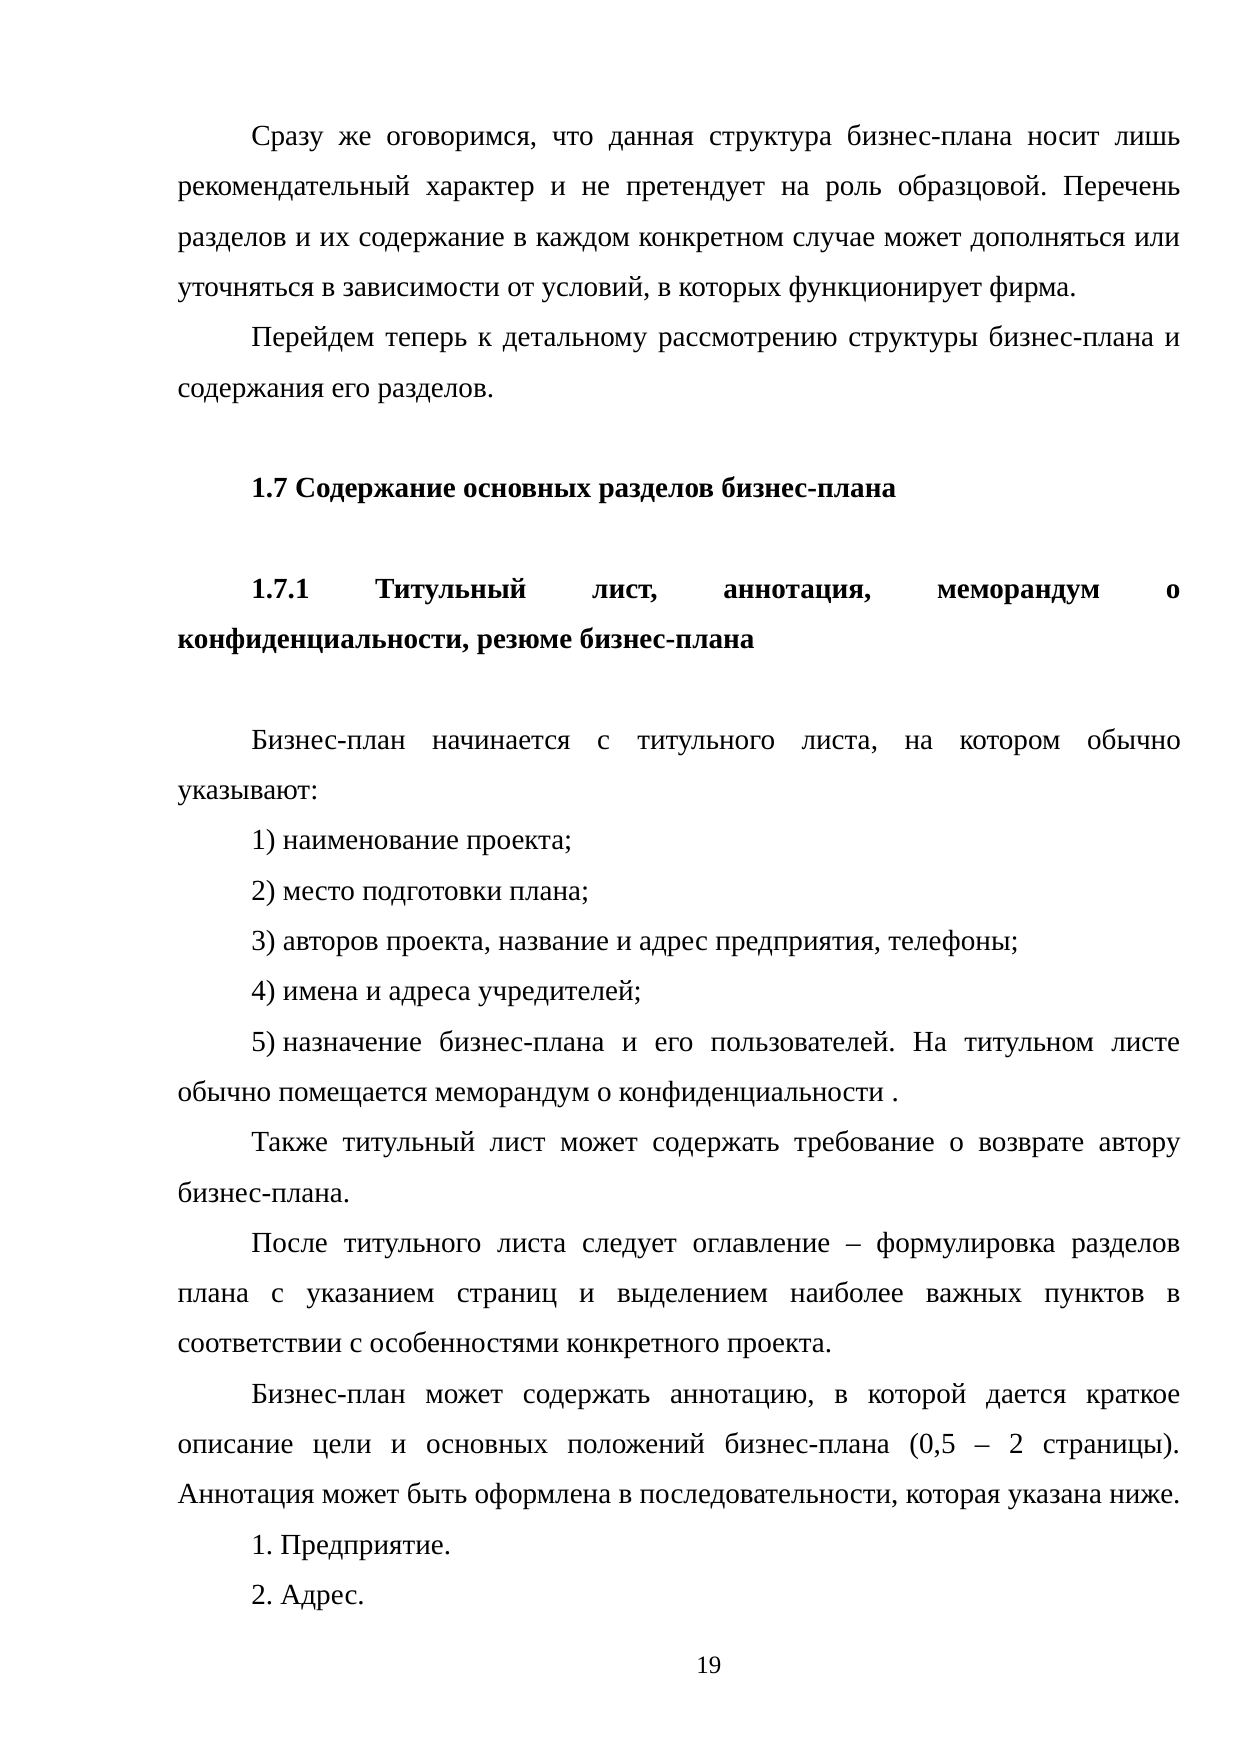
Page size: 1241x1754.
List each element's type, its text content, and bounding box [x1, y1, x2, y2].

text Сразу же оговоримся, что данная структура бизнес-плана носит лишь рекомендательный характер и не претендует на роль образцовой. Перечень разделов и их содержание в каждом конкретном случае может дополняться или уточняться в зависимости от условий, в которых функционирует фирма. [177, 118, 1181, 303]
text 3) авторов проекта, название и адрес предприятия, телефоны; [177, 923, 1181, 957]
text 1. Предприятие. [177, 1527, 1181, 1560]
text 1) наименование проекта; [177, 822, 1181, 856]
text 2. Адрес. [177, 1577, 1181, 1611]
text Бизнес-план начинается с титульного листа, на котором обычно указывают: [177, 722, 1181, 806]
text Бизнес-план может содержать аннотацию, в которой дается краткое описание цели и основных положений бизнес-плана (0,5 – 2 страницы). Аннотация может быть оформлена в последовательности, которая указана ниже. [177, 1376, 1181, 1510]
text 5) назначение бизнес-плана и его пользователей. На титульном листе обычно помещается меморандум о конфиденциальности . [177, 1024, 1181, 1108]
subtitle 1.7 Содержание основных разделов бизнес-плана [177, 470, 1181, 504]
text 4) имена и адреса учредителей; [177, 973, 1181, 1007]
text Перейдем теперь к детальному рассмотрению структуры бизнес-плана и содержания его разделов. [177, 319, 1181, 403]
text 2) место подготовки плана; [177, 873, 1181, 906]
text После титульного листа следует оглавление – формулировка разделов плана с указанием страниц и выделением наиболее важных пунктов в соответствии с особенностями конкретного проекта. [177, 1225, 1181, 1359]
subtitle 1.7.1 Титульный лист, аннотация, меморандум о конфиденциальности, резюме бизнес-плана [177, 571, 1181, 655]
text Также титульный лист может содержать требование о возврате автору бизнес-плана. [177, 1124, 1181, 1208]
